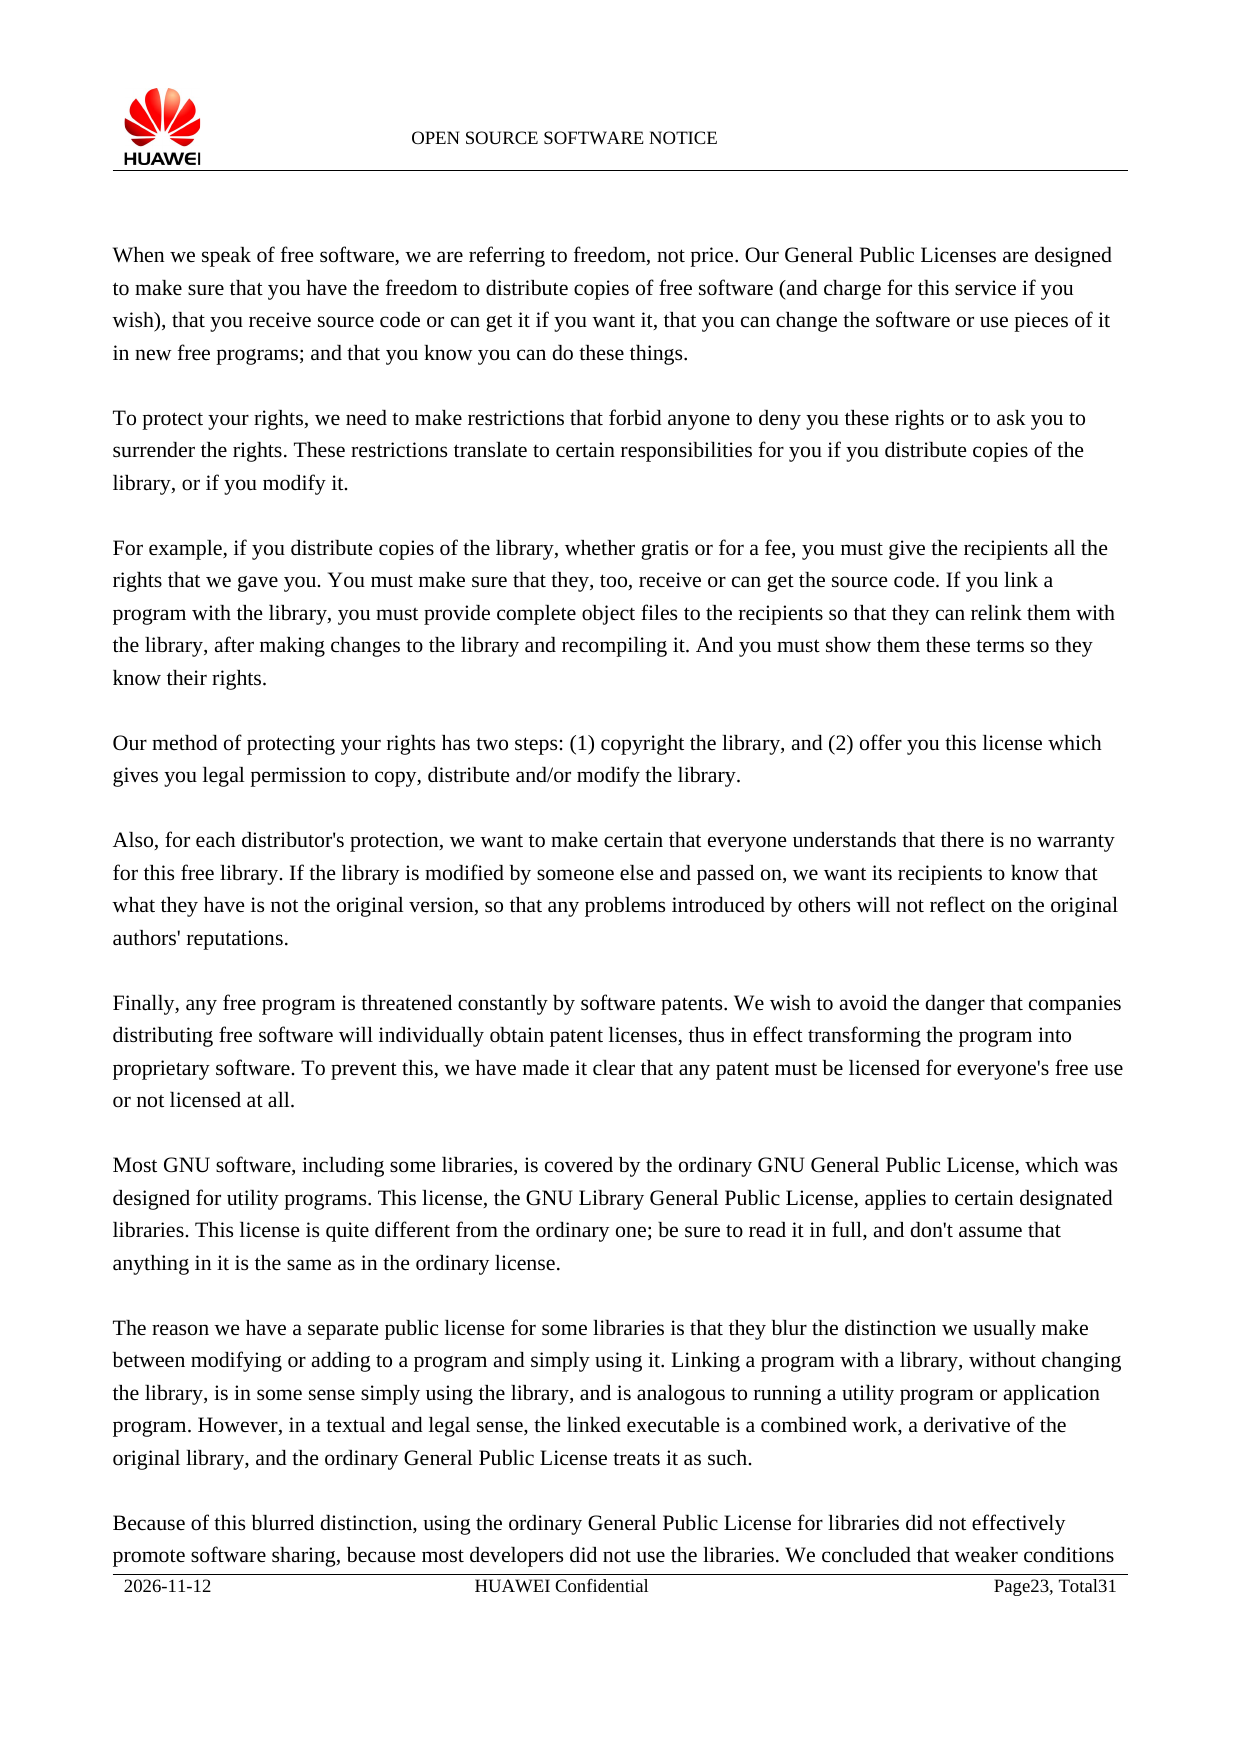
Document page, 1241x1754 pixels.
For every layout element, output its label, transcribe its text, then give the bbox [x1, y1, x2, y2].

picture [124, 88, 201, 165]
